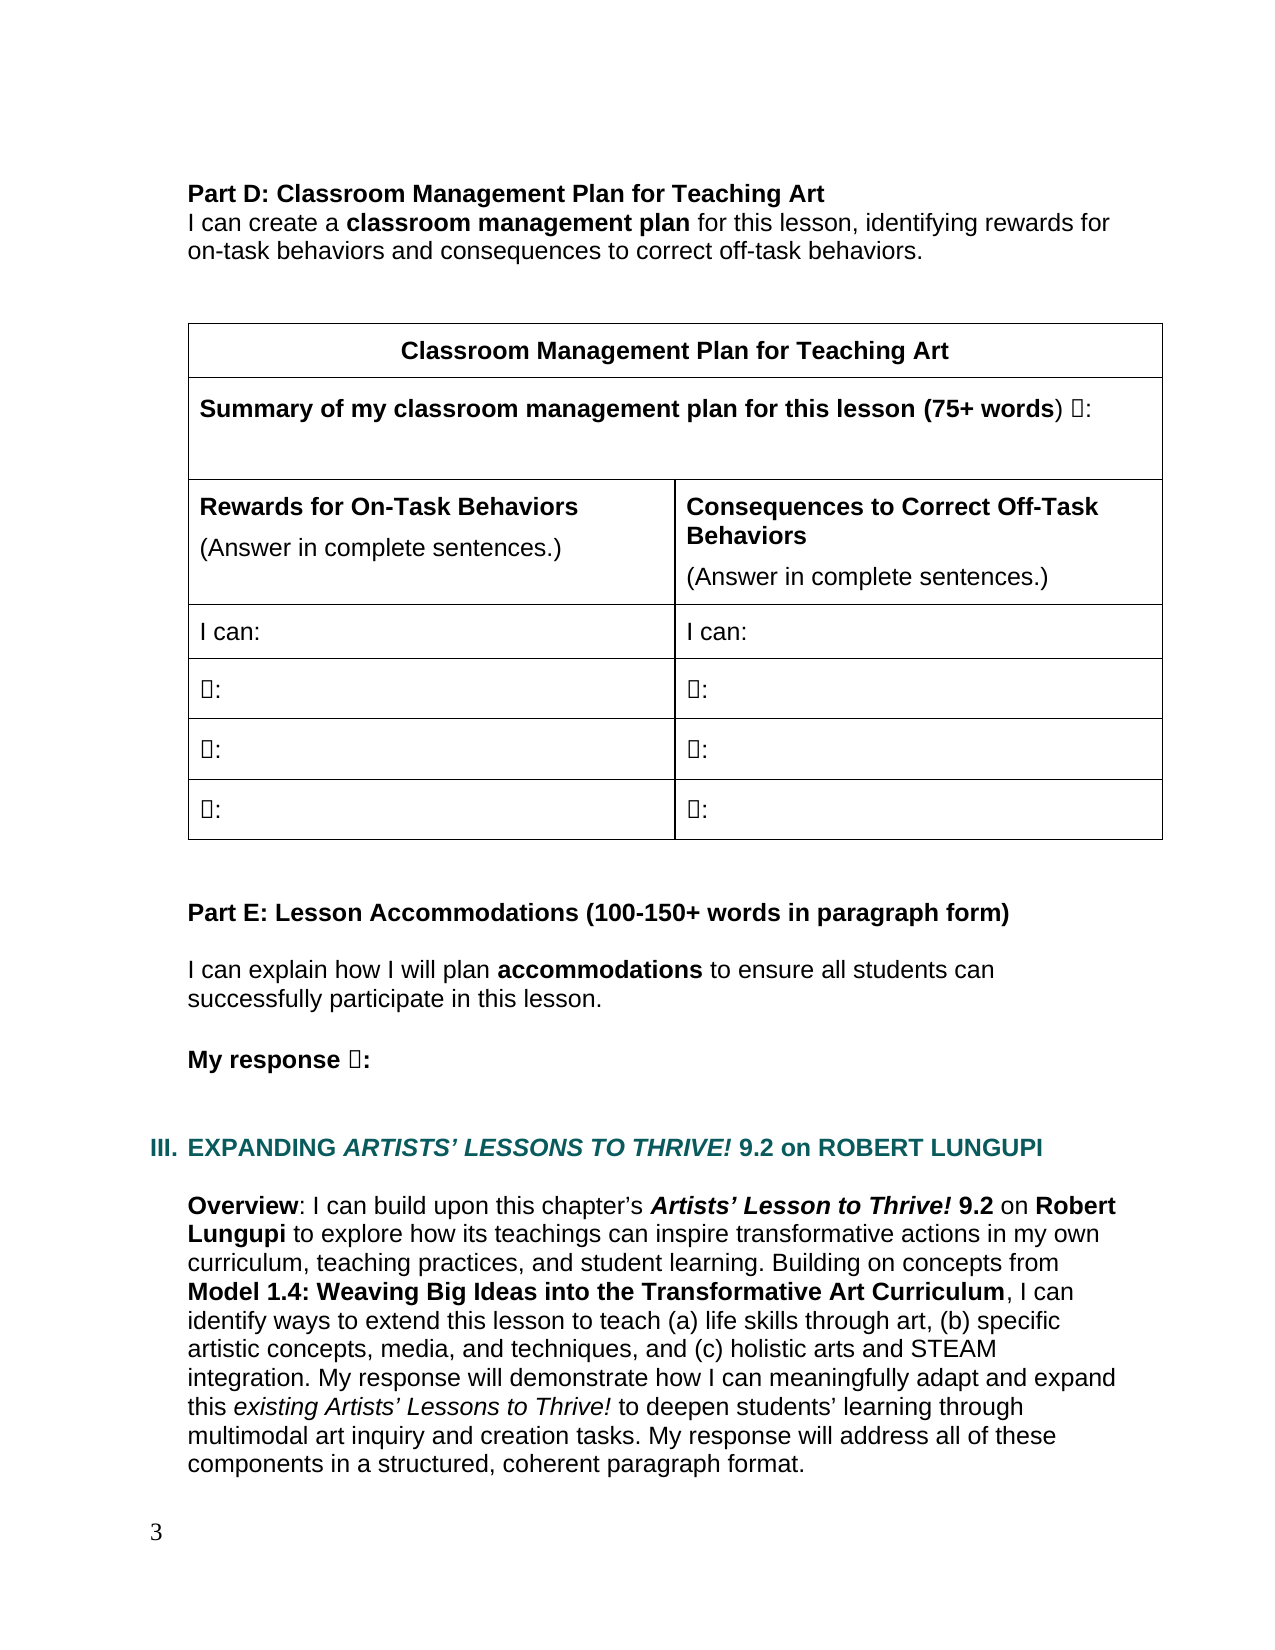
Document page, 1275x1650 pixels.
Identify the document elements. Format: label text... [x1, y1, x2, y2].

table_cell I can: [189, 605, 674, 658]
table_cell Rewards for On-Task Behaviors (Answer in complete sentences.) [189, 480, 674, 603]
table_cell Consequences to Correct Off-Task Behaviors (Answer in complete sentences.) [676, 480, 1162, 603]
text Part D: Classroom Management Plan for Teaching Art [187, 179, 1125, 207]
text Part E: Lesson Accommodations (100-150+ words in paragraph form) [187, 897, 1125, 926]
text I can explain how I will plan accommodations to ensure all students can successfully participate in this lesson. [187, 955, 1125, 1013]
text Overview: I can build upon this chapter’s Artists’ Lesson to Thrive! 9.2 on Robert Lungupi to explore how its teachings can inspire transformative actions in my own curriculum, teaching practices, and student learning. Building on concepts from Model 1.4: Weaving Big Ideas into the Transformative Art Curriculum, I can identify ways to extend this lesson to teach (a) life skills through art, (b) specific artistic concepts, media, and techniques, and (c) holistic arts and STEAM integration. My response will demonstrate how I can meaningfully adapt and expand this existing Artists’ Lessons to Thrive! to deepen students’ learning through multimodal art inquiry and creation tasks. My response will address all of these components in a structured, coherent paragraph format. [187, 1191, 1125, 1478]
table_cell Summary of my classroom management plan for this lesson (75+ words) ✅: [189, 378, 1162, 479]
table_cell I can: [676, 605, 1162, 658]
list EXPANDING ARTISTS’ LESSONS TO THRIVE! 9.2 on ROBERT LUNGUPI [150, 1133, 1125, 1162]
text I can create a classroom management plan for this lesson, identifying rewards for on-task behaviors and consequences to correct off-task behaviors. [187, 207, 1125, 265]
table_cell ✅: [189, 719, 674, 778]
table_cell ✅: [189, 659, 674, 718]
table_cell ✅: [676, 659, 1162, 718]
table_header Classroom Management Plan for Teaching Art [189, 324, 1162, 377]
text My response ✅: [187, 1042, 1125, 1076]
table_cell ✅: [189, 780, 674, 838]
table_cell ✅: [676, 719, 1162, 778]
table_cell ✅: [676, 780, 1162, 838]
